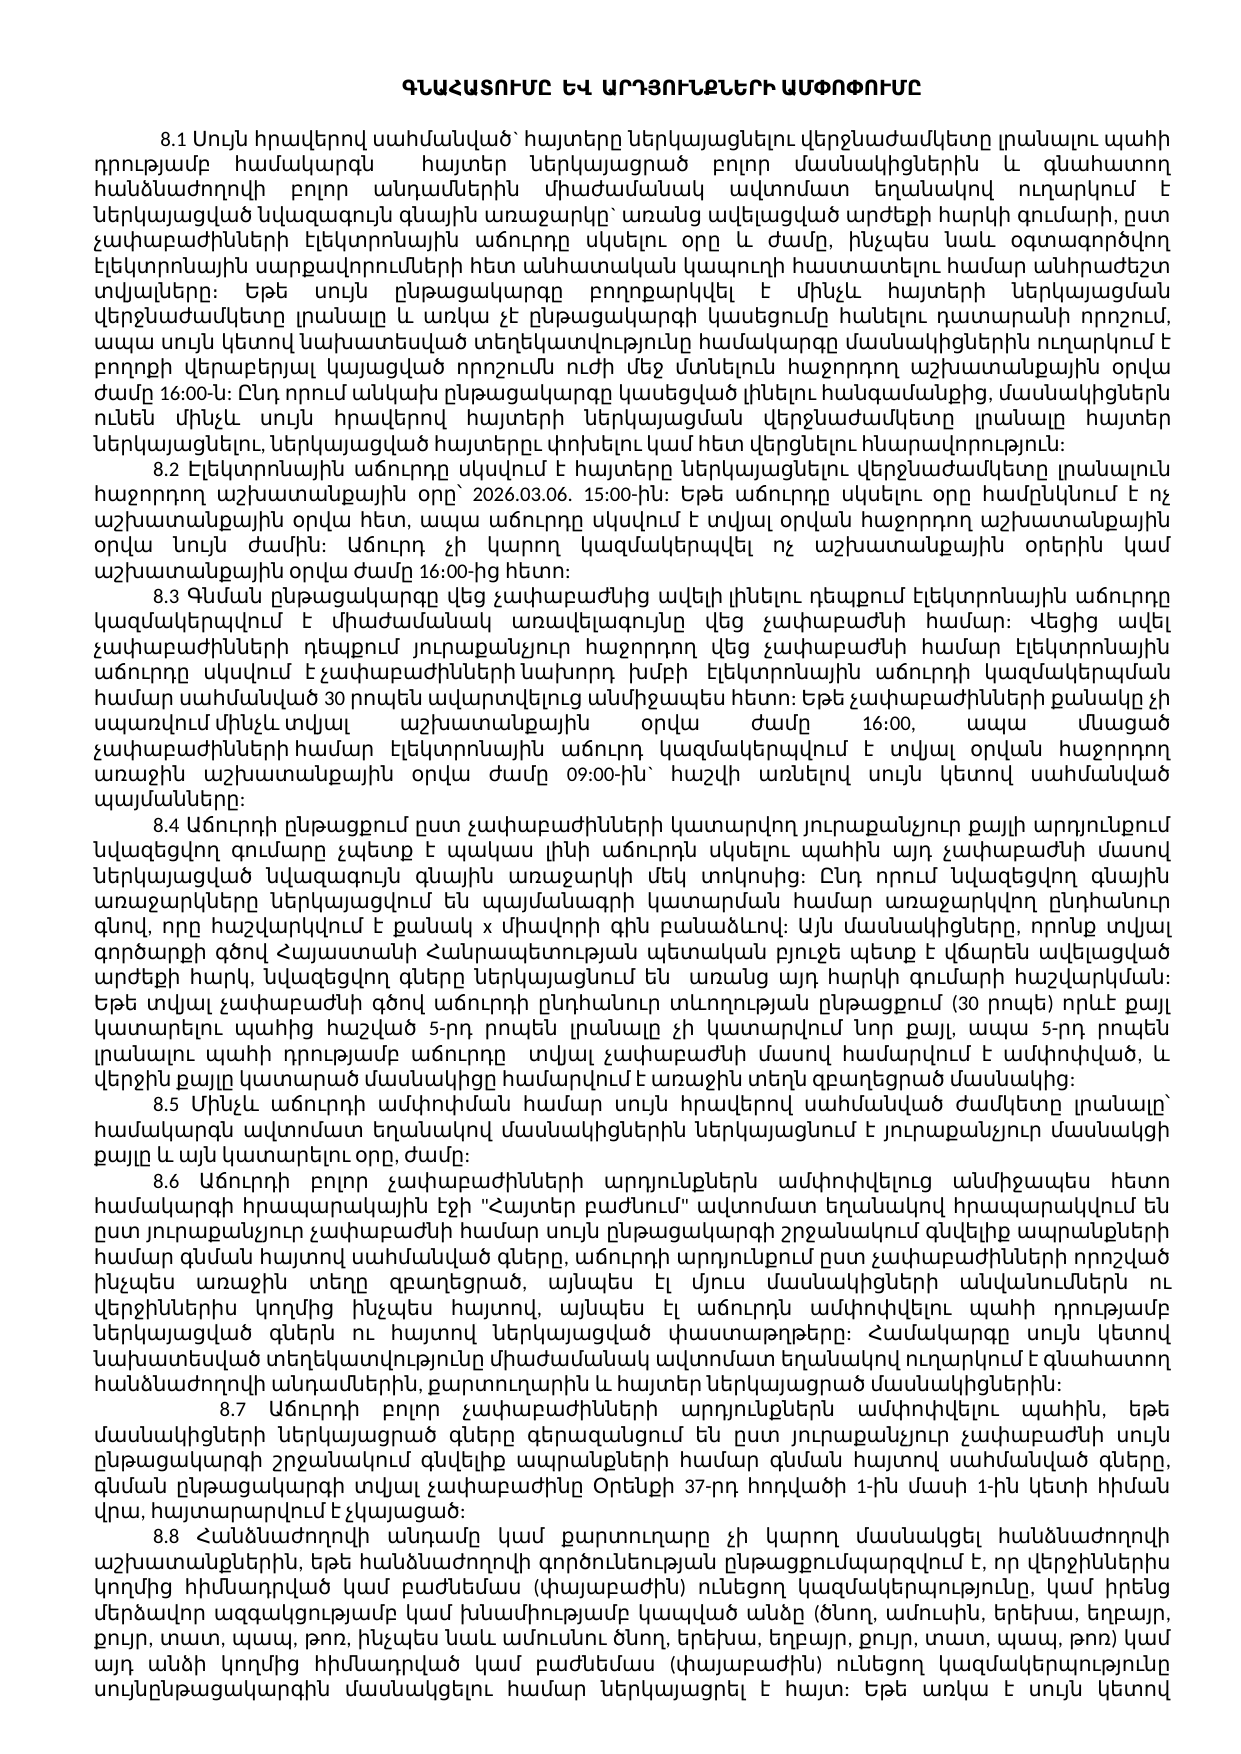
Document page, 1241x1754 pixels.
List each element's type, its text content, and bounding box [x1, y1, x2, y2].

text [94, 1524, 1171, 1702]
text 8.5 Մինչև աճուրդի ամփոփման համար սույն հրավերով սահմանված ժամկետը լրանալը՝ համակարգն ավտոմատ եղանակով մասնակիցներին ներկայացնում է յուրաքանչյուր մասնակցի քայլը և այն կատարելու օրը, ժամը: [94, 1092, 1171, 1168]
text 8.7 Աճուրդի բոլոր չափաբաժինների արդյունքներն ամփոփվելու պահին, եթե մասնակիցների ներկայացրած գները գերազանցում են ըստ յուրաքանչյուր չափաբաժնի սույն ընթացակարգի շրջանակում գնվելիք ապրանքների համար գնման հայտով սահմանված գները, գնման ընթացակարգի տվյալ չափաբաժինը Օրենքի 37-րդ հոդվածի 1-ին մասի 1-ին կետի հիման վրա, հայտարարվում է չկայացած: [94, 1397, 1171, 1524]
text 8.1 Սույն հրավերով սահմանված` հայտերը ներկայացնելու վերջնաժամկետը լրանալու պահի դրությամբ համակարգն հայտեր ներկայացրած բոլոր մասնակիցներին և գնահատող հանձնաժողովի բոլոր անդամներին միաժամանակ ավտոմատ եղանակով ուղարկում է ներկայացված նվազագույն գնային առաջարկը` առանց ավելացված արժեքի հարկի գումարի, ըստ չափաբաժինների էլեկտրոնային աճուրդը սկսելու օրը և ժամը, ինչպես նաև օգտագործվող էլեկտրոնային սարքավորումների հետ անհատական կապուղի հաստատելու համար անհրաժեշտ տվյալները։ Եթե սույն ընթացակարգը բողոքարկվել է մինչև հայտերի ներկայացման վերջնաժամկետը լրանալը և առկա չէ ընթացակարգի կասեցումը հանելու դատարանի որոշում, ապա սույն կետով նախատեսված տեղեկատվությունը համակարգը մասնակիցներին ուղարկում է բողոքի վերաբերյալ կայացված որոշումն ուժի մեջ մտնելուն հաջորդող աշխատանքային օրվա ժամը 16:00-ն: Ընդ որում անկախ ընթացակարգը կասեցված լինելու հանգամանքից, մասնակիցներն ունեն մինչև սույն հրավերով հայտերի ներկայացման վերջնաժամկետը լրանալը հայտեր ներկայացնելու, ներկայացված հայտերըւ փոխելու կամ հետ վերցնելու հնարավորություն: [94, 126, 1171, 456]
text ԳՆԱՀԱՏՈՒՄԸ ԵՎ ԱՐԴՅՈՒՆՔՆԵՐԻ ԱՄՓՈՓՈՒՄԸ [94, 75, 1171, 100]
text 8.3 Գնման ընթացակարգը վեց չափաբաժնից ավելի լինելու դեպքում էլեկտրոնային աճուրդը կազմակերպվում է միաժամանակ առավելագույնը վեց չափաբաժնի համար: Վեցից ավել չափաբաժինների դեպքում յուրաքանչյուր հաջորդող վեց չափաբաժնի համար էլեկտրոնային աճուրդը սկսվում է չափաբաժինների նախորդ խմբի էլեկտրոնային աճուրդի կազմակերպման համար սահմանված 30 րոպեն ավարտվելուց անմիջապես հետո: Եթե չափաբաժինների քանակը չի սպառվում մինչև տվյալ աշխատանքային օրվա ժամը 16։00, ապա մնացած չափաբաժինների համար էլեկտրոնային աճուրդ կազմակերպվում է տվյալ օրվան հաջորդող առաջին աշխատանքային օրվա ժամը 09:00-ին` հաշվի առնելով սույն կետով սահմանված պայմանները: [94, 583, 1171, 812]
text 8.2 Էլեկտրոնային աճուրդը սկսվում է հայտերը ներկայացնելու վերջնաժամկետը լրանալուն հաջորդող աշխատանքային օրը՝ 2026.03.06. 15:00 -ին: Եթե աճուրդը սկսելու օրը համընկնում է ոչ աշխատանքային օրվա հետ, ապա աճուրդը սկսվում է տվյալ օրվան հաջորդող աշխատանքային օրվա նույն ժամին: Աճուրդ չի կարող կազմակերպվել ոչ աշխատանքային օրերին կամ աշխատանքային օրվա ժամը 16։00-ից հետո: [94, 456, 1171, 583]
text 8.6 Աճուրդի բոլոր չափաբաժինների արդյունքներն ամփոփվելուց անմիջապես հետո համակարգի հրապարակային էջի "Հայտեր բաժնում" ավտոմատ եղանակով հրապարակվում են ըստ յուրաքանչյուր չափաբաժնի համար սույն ընթացակարգի շրջանակում գնվելիք ապրանքների համար գնման հայտով սահմանված գները, աճուրդի արդյունքում ըստ չափաբաժինների որոշված ինչպես առաջին տեղը զբաղեցրած, այնպես էլ մյուս մասնակիցների անվանումներն ու վերջիններիս կողմից ինչպես հայտով, այնպես էլ աճուրդն ամփոփվելու պահի դրությամբ ներկայացված գներն ու հայտով ներկայացված փաստաթղթերը: Համակարգը սույն կետով նախատեսված տեղեկատվությունը միաժամանակ ավտոմատ եղանակով ուղարկում է գնահատող հանձնաժողովի անդամներին, քարտուղարին և հայտեր ներկայացրած մասնակիցներին: [94, 1168, 1171, 1397]
text 8.4 Աճուրդի ընթացքում ըստ չափաբաժինների կատարվող յուրաքանչյուր քայլի արդյունքում նվազեցվող գումարը չպետք է պակաս լինի աճուրդն սկսելու պահին այդ չափաբաժնի մասով ներկայացված նվազագույն գնային առաջարկի մեկ տոկոսից: Ընդ որում նվազեցվող գնային առաջարկները ներկայացվում են պայմանագրի կատարման համար առաջարկվող ընդհանուր գնով, որը հաշվարկվում է քանակ x միավորի գին բանաձևով: Այն մասնակիցները, որոնք տվյալ գործարքի գծով Հայաստանի Հանրապետության պետական բյուջե պետք է վճարեն ավելացված արժեքի հարկ, նվազեցվող գները ներկայացնում են առանց այդ հարկի գումարի հաշվարկման: Եթե տվյալ չափաբաժնի գծով աճուրդի ընդհանուր տևողության ընթացքում (30 րոպե) որևէ քայլ կատարելու պահից հաշված 5-րդ րոպեն լրանալը չի կատարվում նոր քայլ, ապա 5-րդ րոպեն լրանալու պահի դրությամբ աճուրդը տվյալ չափաբաժնի մասով համարվում է ամփոփված, և վերջին քայլը կատարած մասնակիցը համարվում է առաջին տեղն զբաղեցրած մասնակից: [94, 812, 1171, 1092]
